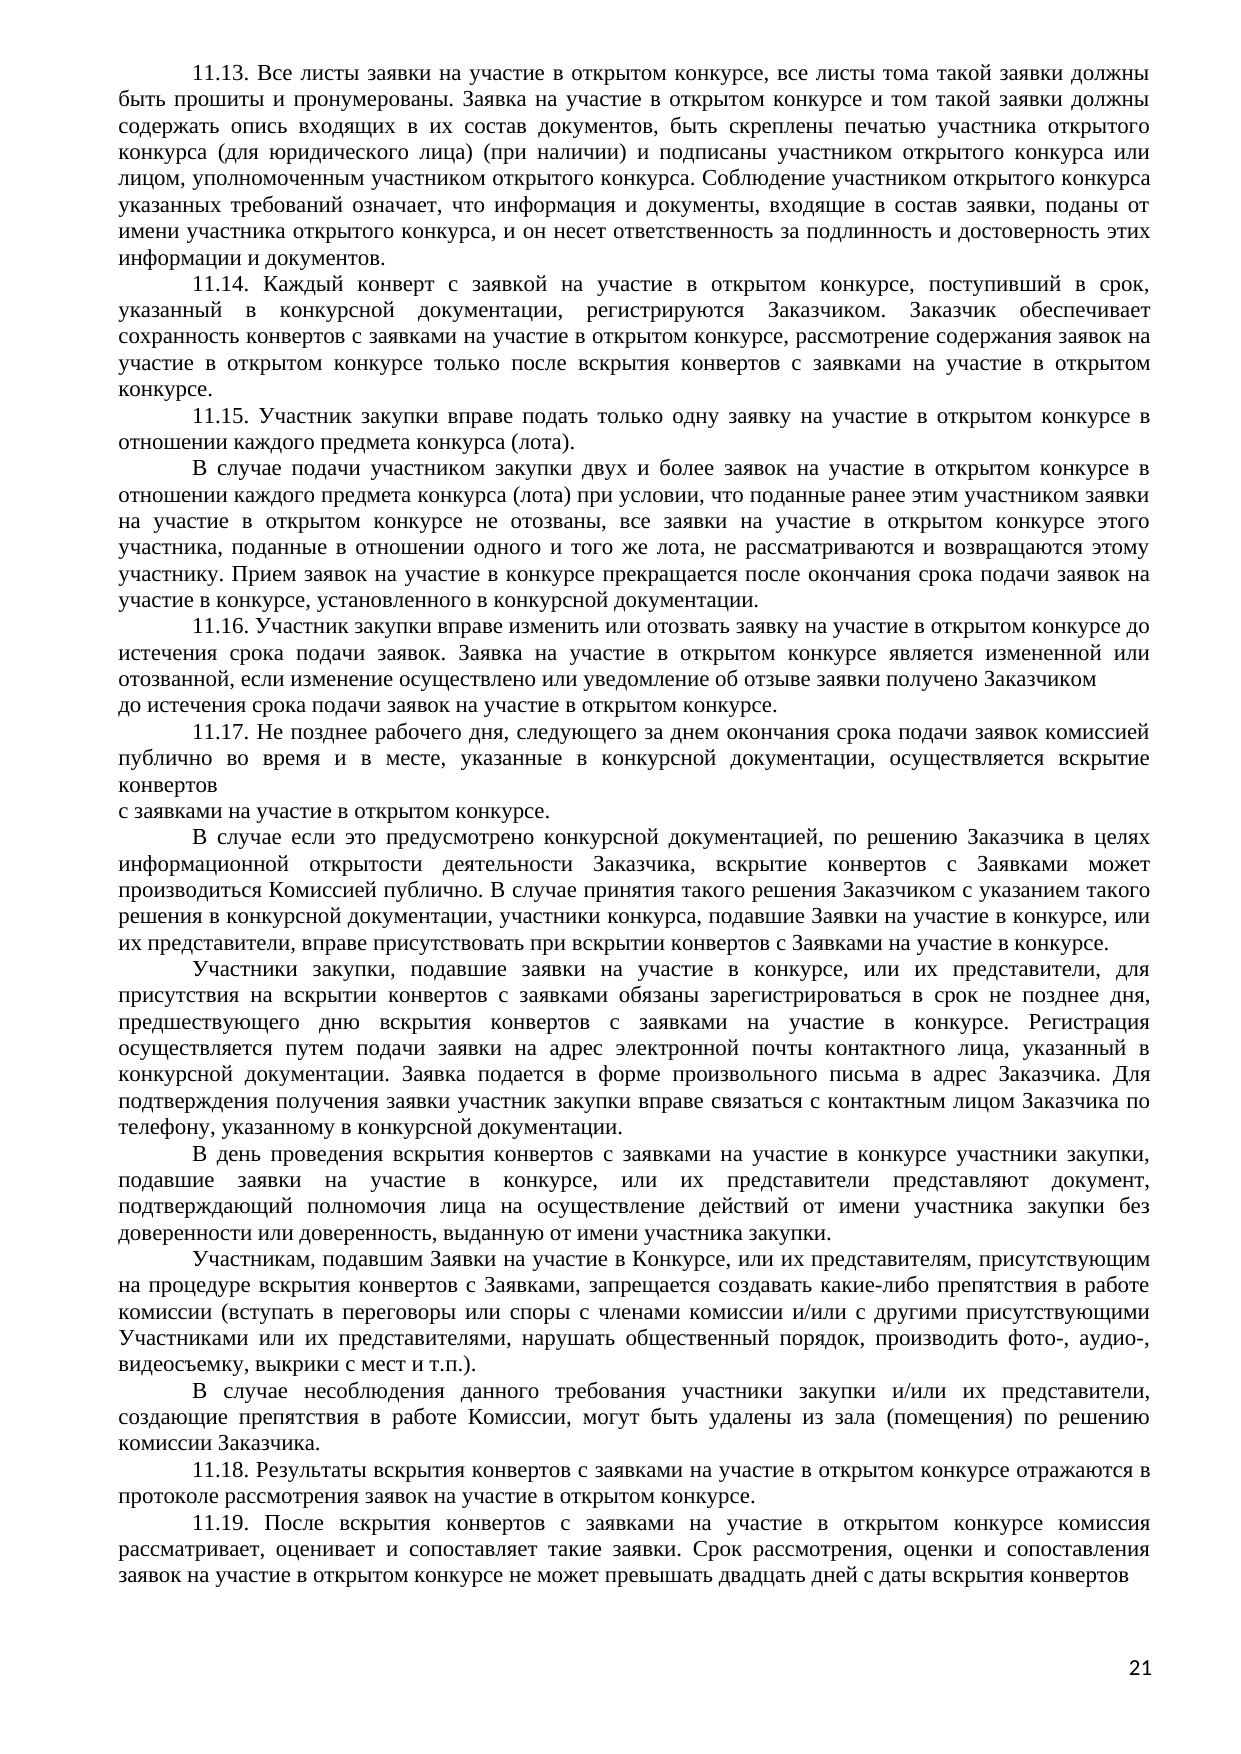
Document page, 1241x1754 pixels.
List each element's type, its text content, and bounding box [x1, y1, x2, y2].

text 11.15. Участник закупки вправе подать только одну заявку на участие в открытом конкурсе в отношении каждого предмета конкурса (лота). [118, 402, 1152, 454]
text 11.16. Участник закупки вправе изменить или отозвать заявку на участие в открытом конкурсе до истечения срока подачи заявок. Заявка на участие в открытом конкурсе является измененной или отозванной, если изменение осуществлено или уведомление об отзыве заявки получено Заказчиком [118, 612, 1152, 692]
text 11.14. Каждый конверт с заявкой на участие в открытом конкурсе, поступивший в срок, указанный в конкурсной документации, регистрируются Заказчиком. Заказчик обеспечивает сохранность конвертов с заявками на участие в открытом конкурсе, рассмотрение содержания заявок на участие в открытом конкурсе только после вскрытия конвертов с заявками на участие в открытом конкурсе. [118, 270, 1152, 402]
text 11.18. Результаты вскрытия конвертов с заявками на участие в открытом конкурсе отражаются в протоколе рассмотрения заявок на участие в открытом конкурсе. [118, 1456, 1152, 1508]
text В случае несоблюдения данного требования участники закупки и/или их представители, создающие препятствия в работе Комиссии, могут быть удалены из зала (помещения) по решению комиссии Заказчика. [118, 1377, 1152, 1456]
text 11.13. Все листы заявки на участие в открытом конкурсе, все листы тома такой заявки должны быть прошиты и пронумерованы. Заявка на участие в открытом конкурсе и том такой заявки должны содержать опись входящих в их состав документов, быть скреплены печатью участника открытого конкурса (для юридического лица) (при наличии) и подписаны участником открытого конкурса или лицом, уполномоченным участником открытого конкурса. Соблюдение участником открытого конкурса указанных требований означает, что информация и документы, входящие в состав заявки, поданы от имени участника открытого конкурса, и он несет ответственность за подлинность и достоверность этих информации и документов. [118, 59, 1152, 270]
text В случае подачи участником закупки двух и более заявок на участие в открытом конкурсе в отношении каждого предмета конкурса (лота) при условии, что поданные ранее этим участником заявки на участие в открытом конкурсе не отозваны, все заявки на участие в открытом конкурсе этого участника, поданные в отношении одного и того же лота, не рассматриваются и возвращаются этому участнику. Прием заявок на участие в конкурсе прекращается после окончания срока подачи заявок на участие в конкурсе, установленного в конкурсной документации. [118, 454, 1152, 612]
text В случае если это предусмотрено конкурсной документацией, по решению Заказчика в целях информационной открытости деятельности Заказчика, вскрытие конвертов с Заявками может производиться Комиссией публично. В случае принятия такого решения Заказчиком с указанием такого решения в конкурсной документации, участники конкурса, подавшие Заявки на участие в конкурсе, или их представители, вправе присутствовать при вскрытии конвертов с Заявками на участие в конкурсе. [118, 823, 1152, 955]
text до истечения срока подачи заявок на участие в открытом конкурсе. [118, 692, 1152, 718]
text 11.17. Не позднее рабочего дня, следующего за днем окончания срока подачи заявок комиссией публично во время и в месте, указанные в конкурсной документации, осуществляется вскрытие конвертов [118, 718, 1152, 797]
text Участники закупки, подавшие заявки на участие в конкурсе, или их представители, для присутствия на вскрытии конвертов с заявками обязаны зарегистрироваться в срок не позднее дня, предшествующего дню вскрытия конвертов с заявками на участие в конкурсе. Регистрация осуществляется путем подачи заявки на адрес электронной почты контактного лица, указанный в конкурсной документации. Заявка подается в форме произвольного письма в адрес Заказчика. Для подтверждения получения заявки участник закупки вправе связаться с контактным лицом Заказчика по телефону, указанному в конкурсной документации. [118, 955, 1152, 1139]
text Участникам, подавшим Заявки на участие в Конкурсе, или их представителям, присутствующим на процедуре вскрытия конвертов с Заявками, запрещается создавать какие-либо препятствия в работе комиссии (вступать в переговоры или споры с членами комиссии и/или с другими присутствующими Участниками или их представителями, нарушать общественный порядок, производить фото-, аудио-, видеосъемку, выкрики с мест и т.п.). [118, 1245, 1152, 1377]
text с заявками на участие в открытом конкурсе. [118, 797, 1152, 823]
text В день проведения вскрытия конвертов с заявками на участие в конкурсе участники закупки, подавшие заявки на участие в конкурсе, или их представители представляют документ, подтверждающий полномочия лица на осуществление действий от имени участника закупки без доверенности или доверенность, выданную от имени участника закупки. [118, 1139, 1152, 1245]
text 11.19. После вскрытия конвертов с заявками на участие в открытом конкурсе комиссия рассматривает, оценивает и сопоставляет такие заявки. Срок рассмотрения, оценки и сопоставления заявок на участие в открытом конкурсе не может превышать двадцать дней с даты вскрытия конвертов [118, 1508, 1152, 1588]
